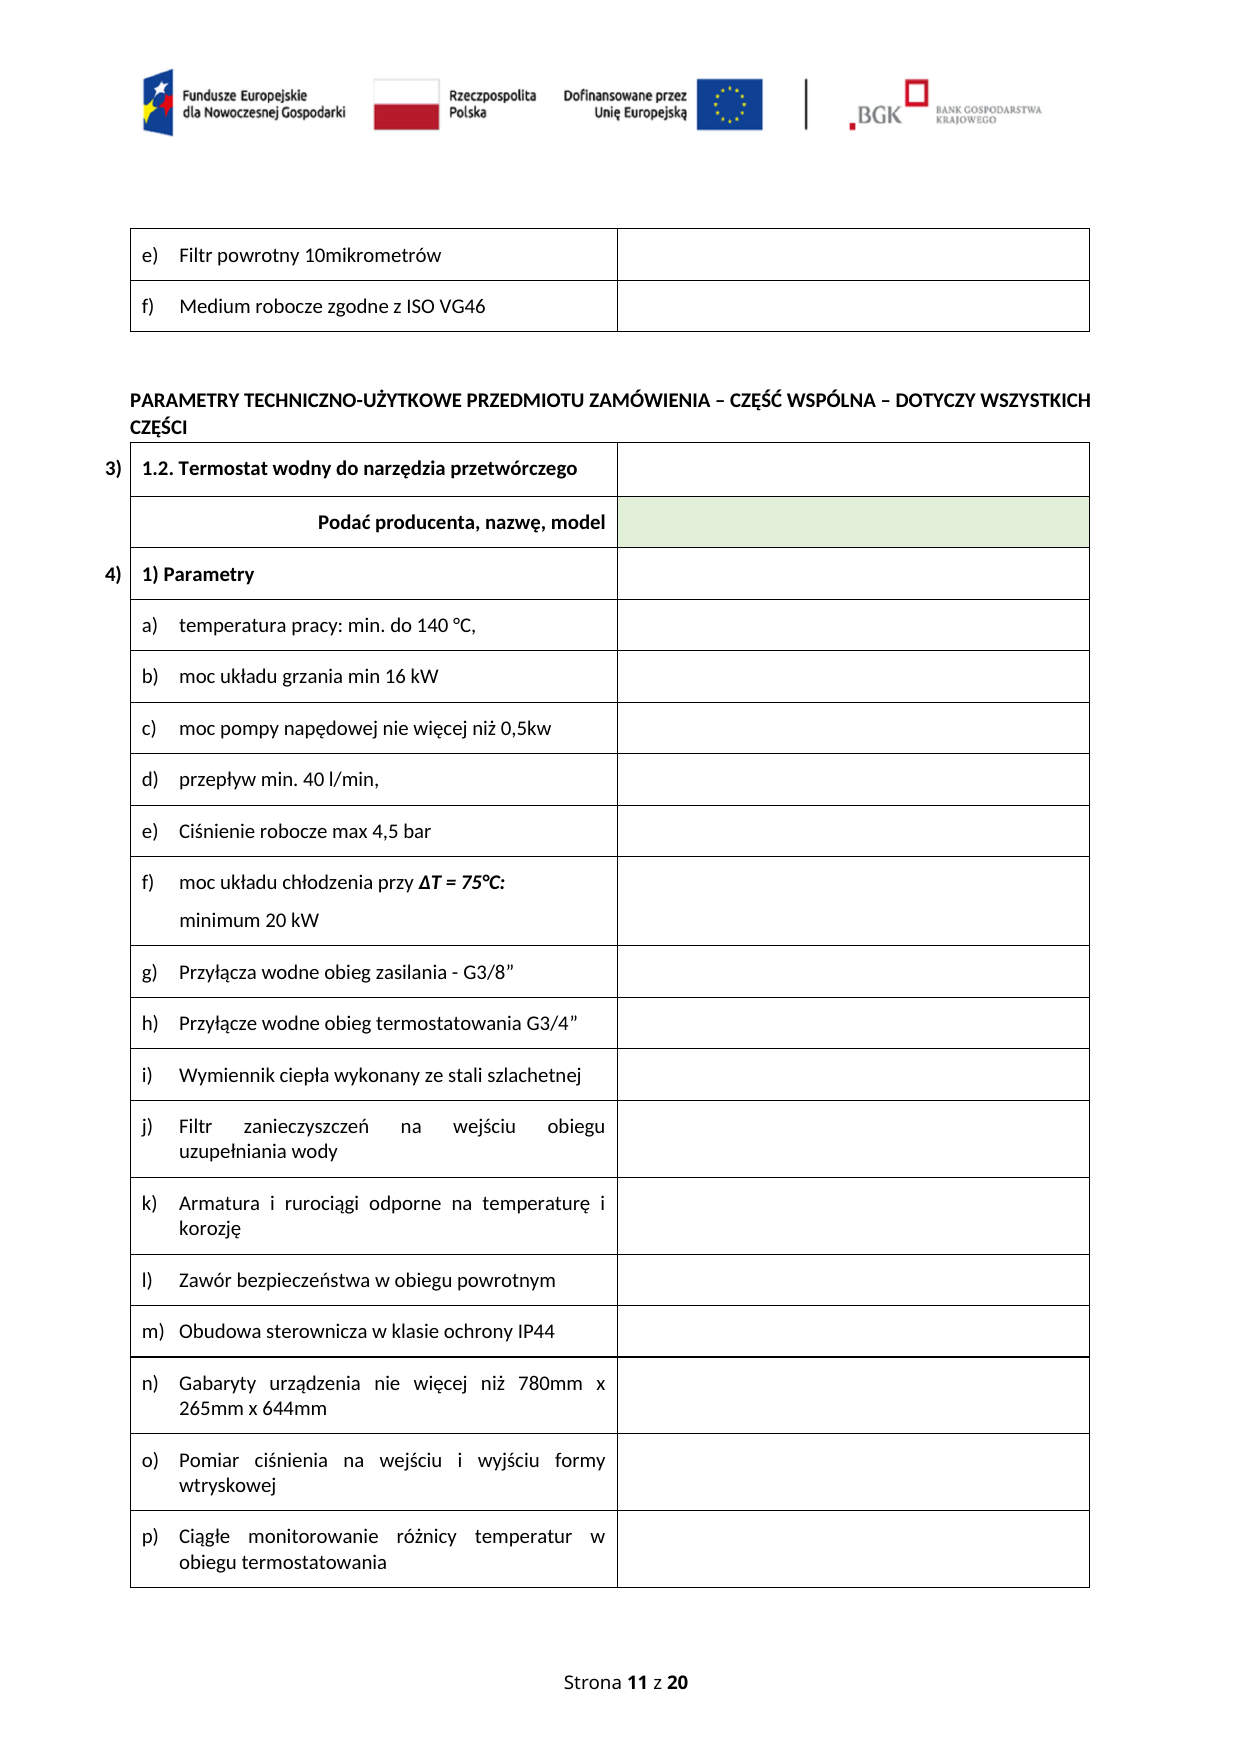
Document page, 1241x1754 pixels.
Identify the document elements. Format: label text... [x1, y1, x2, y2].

table_cell Pomiar ciśnienia na wejściu i wyjściu formy wtryskowej [131, 1434, 617, 1510]
table_cell Filtr powrotny 10mikrometrów [131, 229, 617, 280]
table_cell [618, 497, 1089, 547]
table_cell [618, 1101, 1089, 1177]
table_cell [618, 946, 1089, 997]
table_cell Zawór bezpieczeństwa w obiegu powrotnym [131, 1255, 617, 1305]
table_cell Wymiennik ciepła wykonany ze stali szlachetnej [131, 1049, 617, 1100]
table_cell Przyłącze wodne obieg termostatowania G3/4” [131, 998, 617, 1048]
table_cell 1) Parametry [131, 548, 617, 599]
table_cell Obudowa sterownicza w klasie ochrony IP44 [131, 1306, 617, 1356]
table_cell [618, 1049, 1089, 1100]
table_cell [618, 1306, 1089, 1356]
table_cell [618, 1358, 1089, 1433]
table_cell [618, 703, 1089, 753]
table_cell moc pompy napędowej nie więcej niż 0,5kw [131, 703, 617, 753]
table_cell [618, 1255, 1089, 1305]
table_cell [618, 857, 1089, 945]
table_cell [618, 600, 1089, 650]
table_cell Medium robocze zgodne z ISO VG46 [131, 281, 617, 331]
table_cell temperatura pracy: min. do 140 °C, [131, 600, 617, 650]
table_cell moc układu chłodzenia przy ΔT = 75°C: minimum 20 kW [131, 857, 617, 945]
table_cell [618, 651, 1089, 702]
table_cell Armatura i rurociągi odporne na temperaturę i korozję [131, 1178, 617, 1253]
table_cell [618, 548, 1089, 599]
table_cell [618, 1178, 1089, 1253]
table_cell [618, 1511, 1089, 1587]
table_cell przepływ min. 40 l/min, [131, 754, 617, 804]
table_cell Gabaryty urządzenia nie więcej niż 780mm x 265mm x 644mm [131, 1358, 617, 1433]
table_cell Ciśnienie robocze max 4,5 bar [131, 806, 617, 856]
table_cell [618, 806, 1089, 856]
table_cell Podać producenta, nazwę, model [131, 497, 617, 547]
table_cell [618, 998, 1089, 1048]
table_header 1.2. Termostat wodny do narzędzia przetwórczego [131, 443, 617, 496]
table_cell [618, 1434, 1089, 1510]
table_cell [618, 754, 1089, 804]
table_cell [618, 229, 1089, 280]
table_cell Ciągłe monitorowanie różnicy temperatur w obiegu termostatowania [131, 1511, 617, 1587]
table_cell Filtr zanieczyszczeń na wejściu obiegu uzupełniania wody [131, 1101, 617, 1177]
table_cell Przyłącza wodne obieg zasilania - G3/8” [131, 946, 617, 997]
table_cell [618, 281, 1089, 331]
table_header [618, 443, 1089, 496]
table_cell moc układu grzania min 16 kW [131, 651, 617, 702]
text PARAMETRY TECHNICZNO-UŻYTKOWE PRZEDMIOTU ZAMÓWIENIA – CZĘŚĆ WSPÓLNA – DOTYCZY WSZYSTKICH CZĘŚCI [130, 387, 1122, 440]
